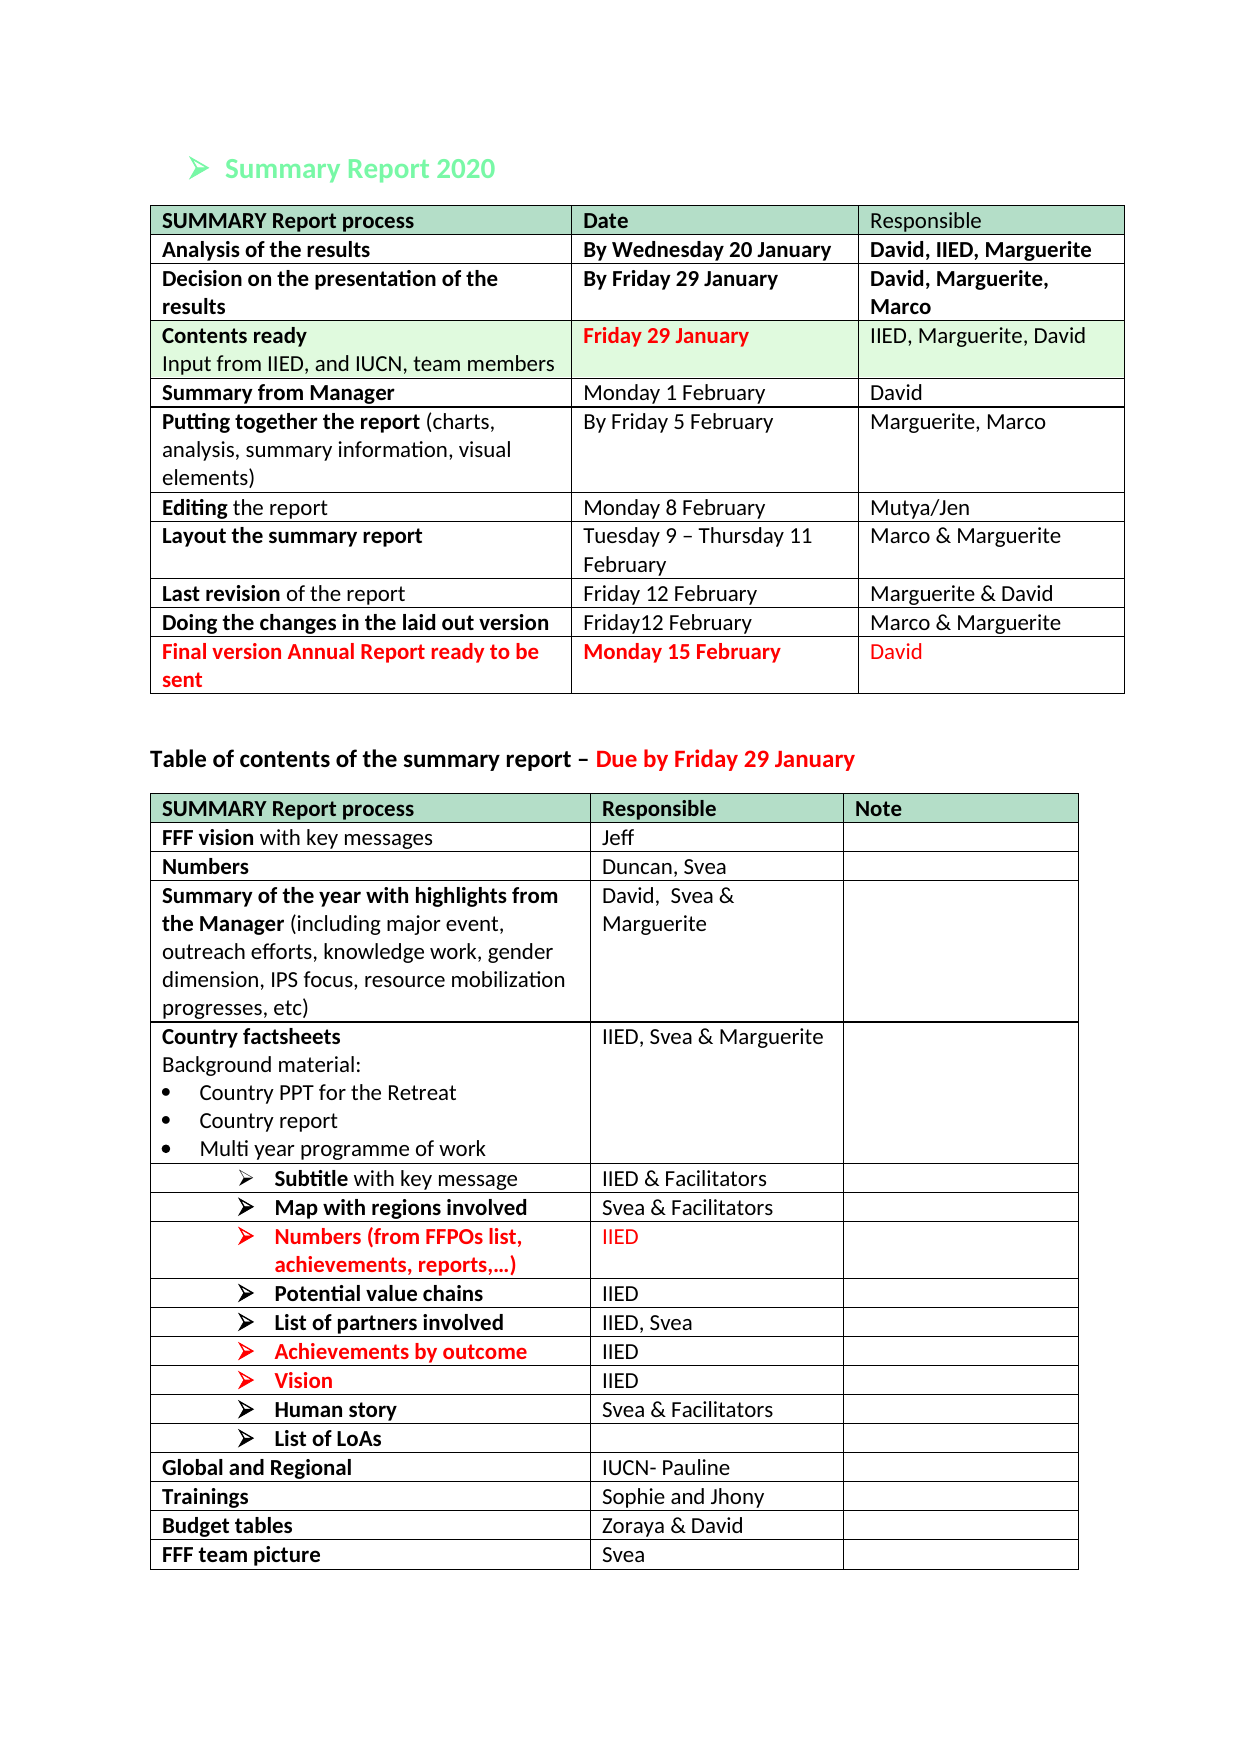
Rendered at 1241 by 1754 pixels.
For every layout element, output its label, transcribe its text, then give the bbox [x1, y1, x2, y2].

table_cell Global and Regional [151, 1453, 590, 1481]
table_cell Achievements by outcome [151, 1337, 590, 1365]
table_cell Monday 1 February [572, 379, 858, 406]
table_cell David, Marguerite, Marco [859, 264, 1124, 320]
table_cell Budget tables [151, 1511, 590, 1539]
table_cell [844, 823, 1078, 851]
table_cell [844, 881, 1078, 1021]
table_header Note [844, 794, 1078, 822]
table_cell IIED [591, 1279, 843, 1307]
table_cell List of partners involved [151, 1308, 590, 1336]
table_cell Editing the report [151, 493, 571, 521]
table_cell Human story [151, 1395, 590, 1423]
table_cell [844, 852, 1078, 880]
table_header Responsible [859, 206, 1124, 234]
table_cell Putting together the report (charts, analysis, summary information, visual elements) [151, 408, 571, 492]
table_cell [844, 1308, 1078, 1336]
table_cell David [859, 637, 1124, 693]
table_cell Numbers (from FFPOs list, achievements, reports,…) [151, 1222, 590, 1278]
table_cell Decision on the presentation of the results [151, 264, 571, 320]
table_cell IUCN- Pauline [591, 1453, 843, 1481]
table_cell Duncan, Svea [591, 852, 843, 880]
table_cell Doing the changes in the laid out version [151, 608, 571, 636]
table_cell List of LoAs [151, 1424, 590, 1452]
table_cell IIED & Facilitators [591, 1164, 843, 1192]
table_cell Final version Annual Report ready to be sent [151, 637, 571, 693]
table_cell Friday12 February [572, 608, 858, 636]
table_header Date [572, 206, 858, 234]
table_cell IIED [591, 1337, 843, 1365]
text Table of contents of the summary report – Due by Friday 29 January [150, 743, 1090, 774]
table_cell [844, 1279, 1078, 1307]
table_cell [844, 1164, 1078, 1192]
table_cell Map with regions involved [151, 1193, 590, 1221]
list Summary Report 2020 [187, 150, 1090, 186]
table_cell Marguerite, Marco [859, 408, 1124, 492]
table_cell By Wednesday 20 January [572, 235, 858, 263]
table_cell [844, 1482, 1078, 1510]
table_cell Layout the summary report [151, 522, 571, 578]
table_cell Last revision of the report [151, 579, 571, 607]
table_cell Friday 29 January [572, 321, 858, 377]
table_cell IIED [591, 1366, 843, 1394]
table_cell Summary from Manager [151, 379, 571, 406]
table_cell Svea [591, 1540, 843, 1568]
table_cell Potential value chains [151, 1279, 590, 1307]
table_cell Analysis of the results [151, 235, 571, 263]
table_cell By Friday 5 February [572, 408, 858, 492]
table_cell [844, 1337, 1078, 1365]
table_cell Subtitle with key message [151, 1164, 590, 1192]
table_cell Contents ready Input from IIED, and IUCN, team members [151, 321, 571, 377]
table_cell Jeff [591, 823, 843, 851]
table_cell IIED, Marguerite, David [859, 321, 1124, 377]
table_cell Vision [151, 1366, 590, 1394]
table_cell FFF team picture [151, 1540, 590, 1568]
table_cell Sophie and Jhony [591, 1482, 843, 1510]
table_cell Numbers [151, 852, 590, 880]
table_cell [844, 1222, 1078, 1278]
table_cell IIED, Svea [591, 1308, 843, 1336]
table_cell Marguerite & David [859, 579, 1124, 607]
table_cell [844, 1453, 1078, 1481]
table_cell Tuesday 9 – Thursday 11 February [572, 522, 858, 578]
table_cell Marco & Marguerite [859, 522, 1124, 578]
table_cell Zoraya & David [591, 1511, 843, 1539]
table_cell David [859, 379, 1124, 406]
table_cell IIED [591, 1222, 843, 1278]
table_cell Friday 12 February [572, 579, 858, 607]
table_cell Marco & Marguerite [859, 608, 1124, 636]
table_cell [844, 1366, 1078, 1394]
table_cell Monday 15 February [572, 637, 858, 693]
table_cell [844, 1424, 1078, 1452]
table_cell Svea & Facilitators [591, 1193, 843, 1221]
table_cell Mutya/Jen [859, 493, 1124, 521]
table_cell [844, 1023, 1078, 1163]
table_cell David, Svea & Marguerite [591, 881, 843, 1021]
table_cell [844, 1395, 1078, 1423]
table_cell Trainings [151, 1482, 590, 1510]
table_cell Monday 8 February [572, 493, 858, 521]
table_cell [591, 1424, 843, 1452]
table_cell [844, 1193, 1078, 1221]
table_cell David, IIED, Marguerite [859, 235, 1124, 263]
table_header Responsible [591, 794, 843, 822]
table_cell Country factsheets Background material: Country PPT for the Retreat Country report Multi year programme of work [151, 1023, 590, 1163]
table_header SUMMARY Report process [151, 794, 590, 822]
table_cell By Friday 29 January [572, 264, 858, 320]
table_cell Summary of the year with highlights from the Manager (including major event, outreach efforts, knowledge work, gender dimension, IPS focus, resource mobilization progresses, etc) [151, 881, 590, 1021]
table_cell FFF vision with key messages [151, 823, 590, 851]
table_cell IIED, Svea & Marguerite [591, 1023, 843, 1163]
table_cell [844, 1511, 1078, 1539]
table_cell Svea & Facilitators [591, 1395, 843, 1423]
table_header SUMMARY Report process [151, 206, 571, 234]
table_cell [844, 1540, 1078, 1568]
